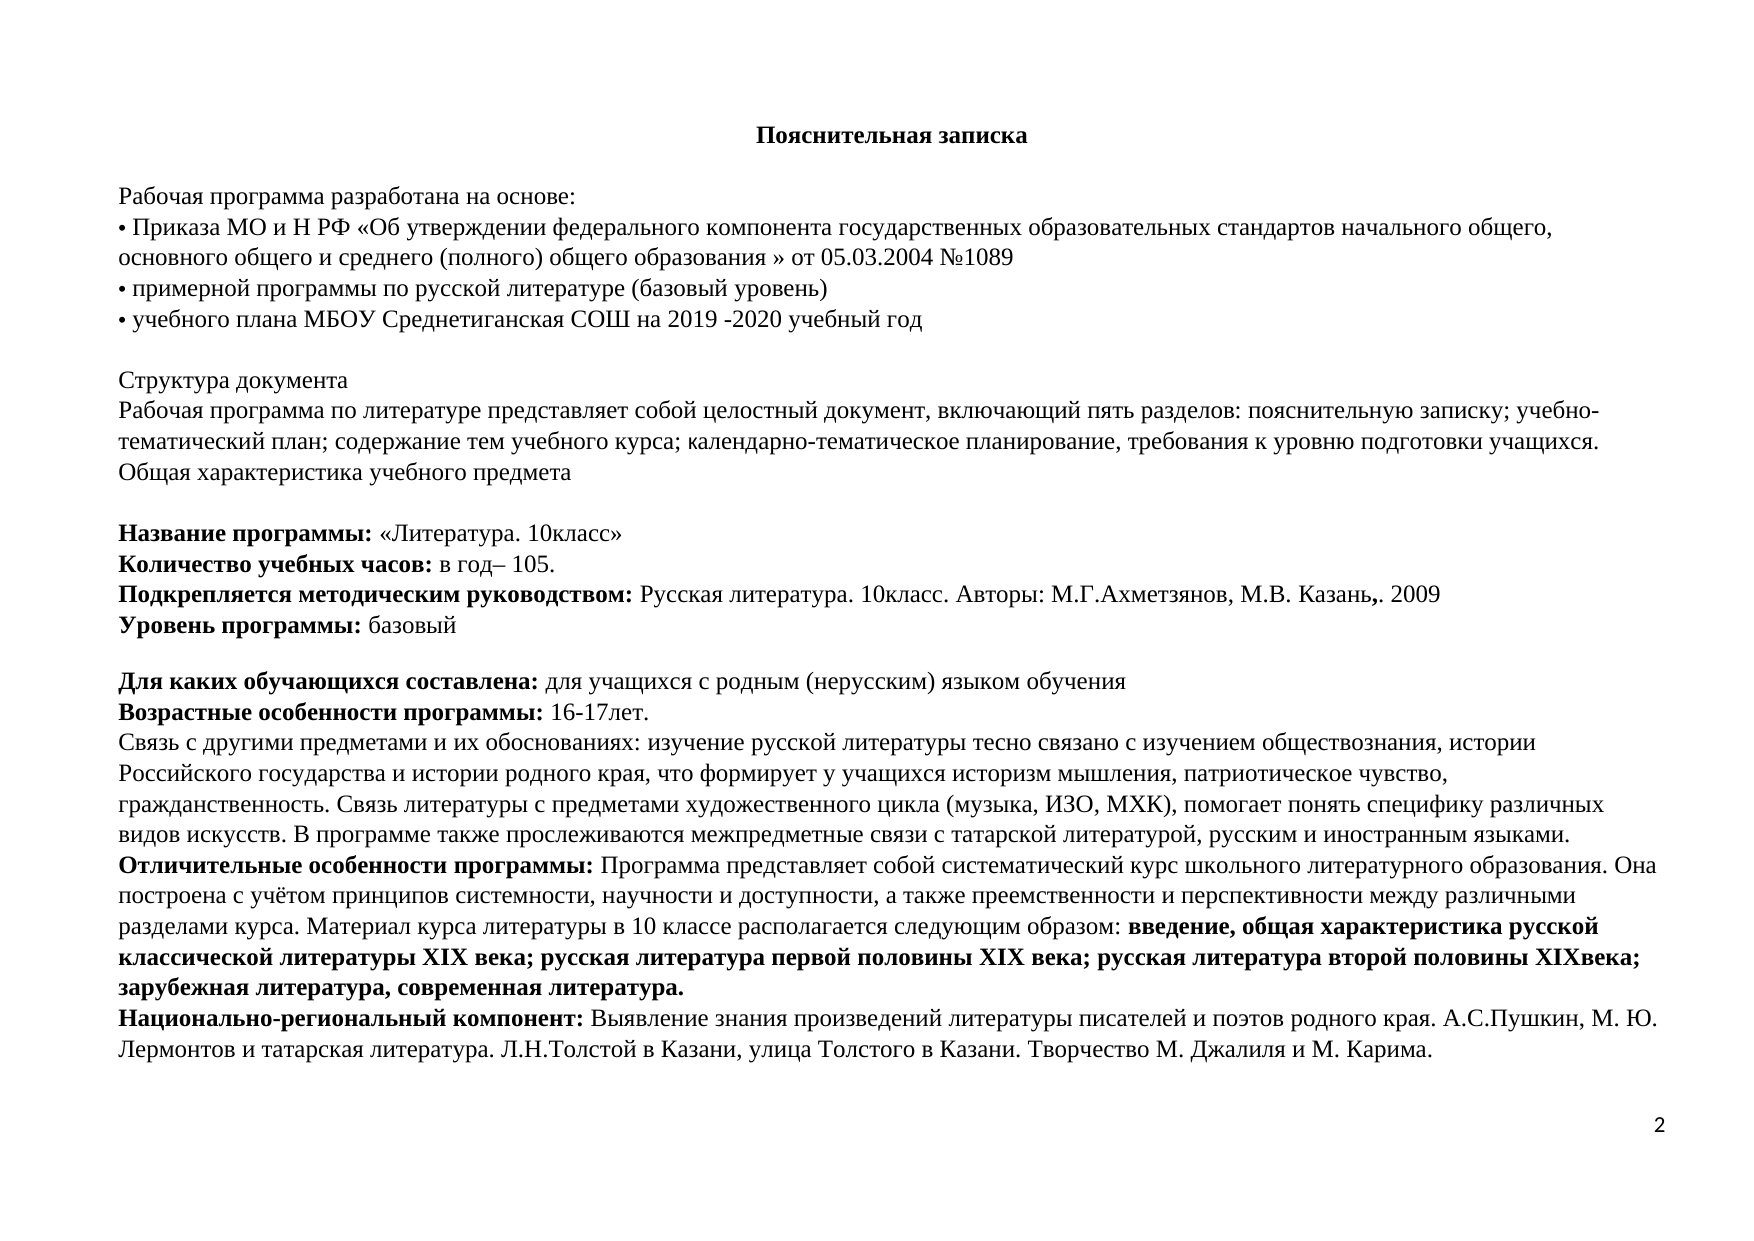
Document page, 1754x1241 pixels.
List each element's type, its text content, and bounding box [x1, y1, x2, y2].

text • Приказа МО и Н РФ «Об утверждении федерального компонента государственных образовательных стандартов начального общего, основного общего и среднего (полного) общего образования » от 05.03.2004 №1089 [118, 210, 1665, 271]
text Общая характеристика учебного предмета [118, 455, 1665, 486]
text Рабочая программа по литературе представляет собой целостный документ, включающий пять разделов: пояснительную записку; учебно-тематический план; содержание тем учебного курса; календарно-тематическое планирование, требования к уровню подготовки учащихся. [118, 394, 1665, 455]
text Отличительные особенности программы: Программа представляет собой систематический курс школьного литературного образования. Она построена с учётом принципов системности, научности и доступности, а также преемственности и перспективности между различными разделами курса. Материал курса литературы в 10 классе располагается следующим образом: введение, общая характеристика русской классической литературы ХIX века; русская литература первой половины XIX века; русская литература второй половины XIXвека; зарубежная литература, современная литература. [118, 848, 1665, 1001]
text Рабочая программа разработана на основе: [118, 179, 1665, 210]
text Название программы: «Литература. 10класс» [118, 516, 1665, 547]
text Структура документа [118, 363, 1665, 394]
text Для каких обучающихся составлена: для учащихся с родным (нерусским) языком обучения [118, 664, 1665, 695]
text Национально-региональный компонент: Выявление знания произведений литературы писателей и поэтов родного края. А.С.Пушкин, М. Ю. Лермонтов и татарская литература. Л.Н.Толстой в Казани, улица Толстого в Казани. Творчество М. Джалиля и М. Карима. [118, 1001, 1665, 1062]
text Количество учебных часов: в год– 105. [118, 547, 1665, 577]
text Подкрепляется методическим руководством: Русская литература. 10класс. Авторы: М.Г.Ахметзянов, М.В. Казань,. 2009 [118, 577, 1665, 608]
text Возрастные особенности программы: 16-17лет. [118, 695, 1665, 726]
text Уровень программы: базовый [118, 608, 1665, 639]
text • учебного плана МБОУ Среднетиганская СОШ на 2019 -2020 учебный год [118, 302, 1665, 332]
text Пояснительная записка [118, 118, 1665, 149]
text • примерной программы по русской литературе (базовый уровень) [118, 271, 1665, 302]
text Связь с другими предметами и их обоснованиях: изучение русской литературы тесно связано с изучением обществознания, истории Российского государства и истории родного края, что формирует у учащихся историзм мышления, патриотическое чувство, гражданственность. Связь литературы с предметами художественного цикла (музыка, ИЗО, МХК), помогает понять специфику различных видов искусств. В программе также прослеживаются межпредметные связи с татарской литературой, русским и иностранным языками. [118, 726, 1665, 848]
